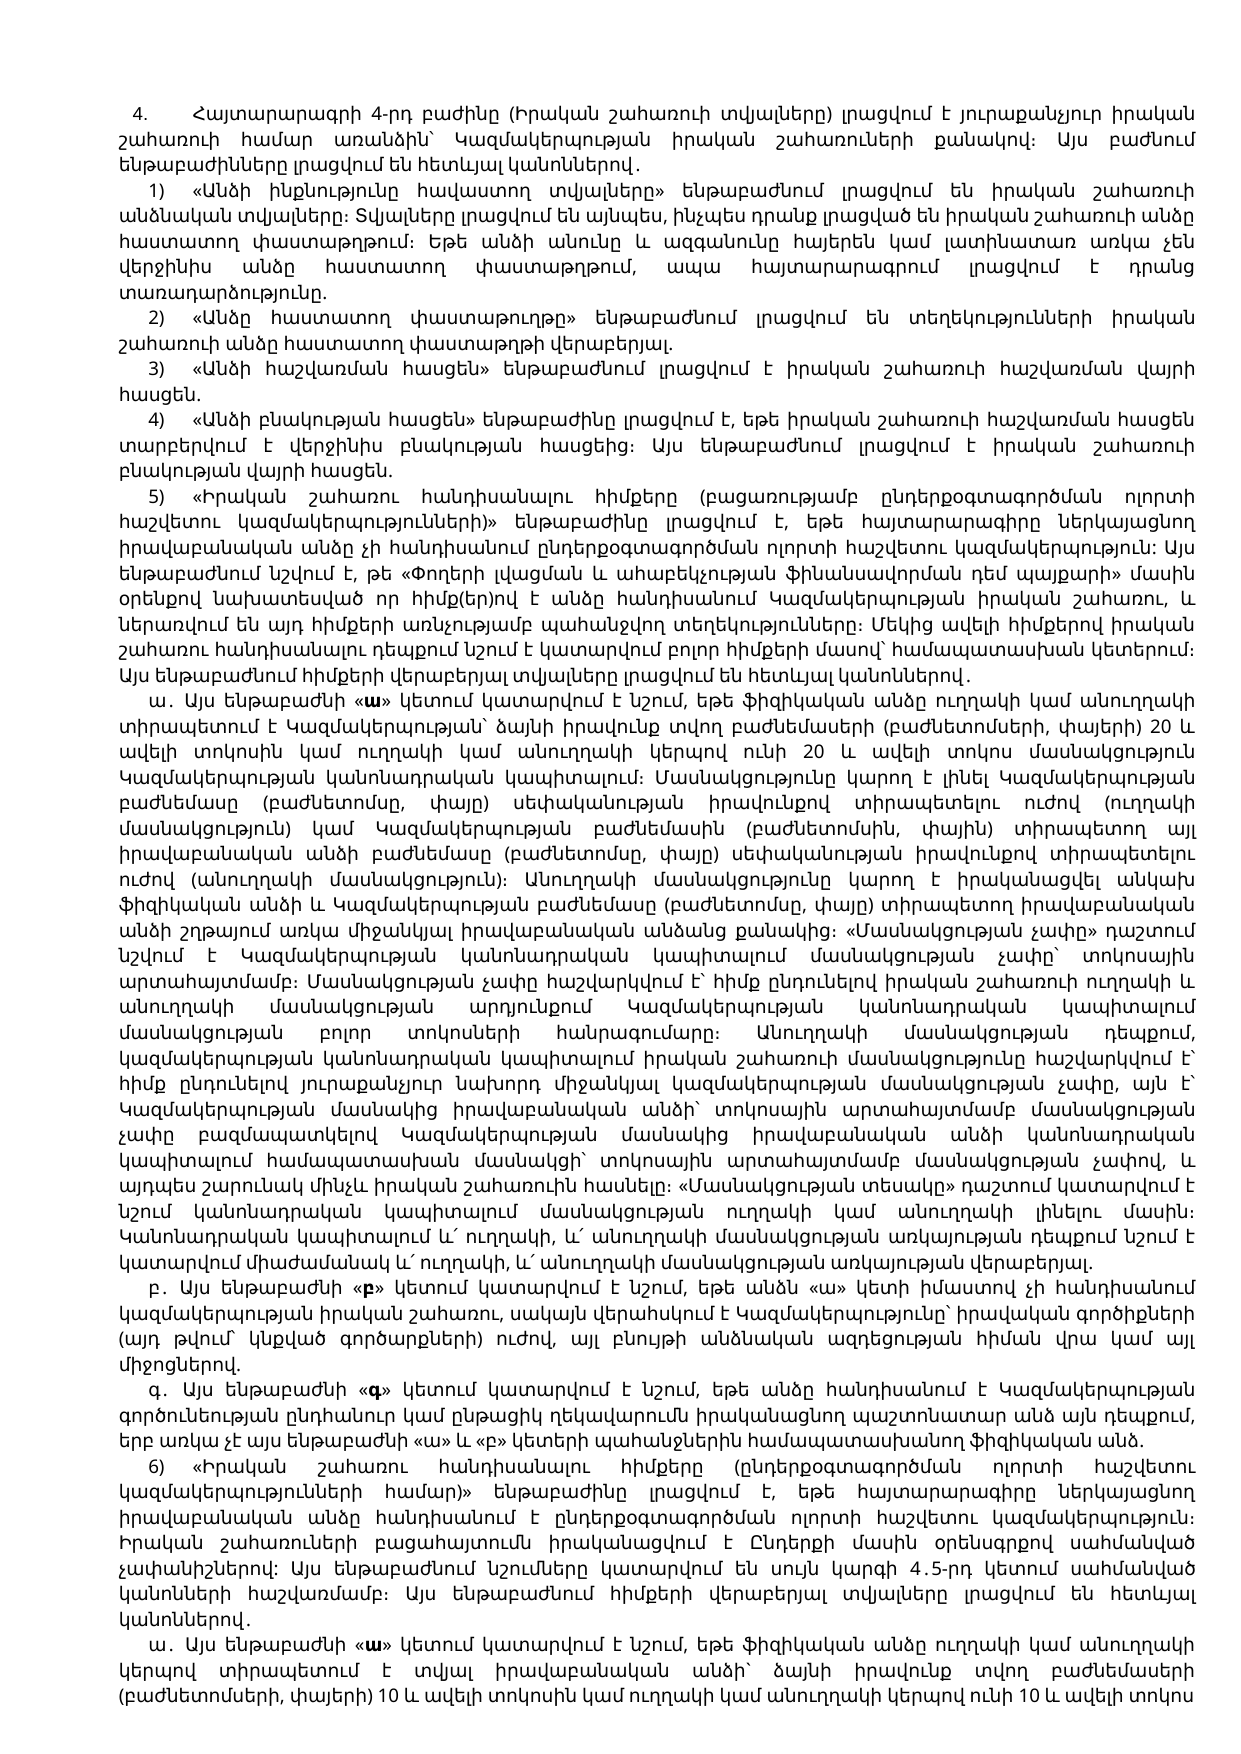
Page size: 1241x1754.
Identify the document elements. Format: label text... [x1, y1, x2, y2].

list Հայտարարագրի 4-րդ բաժինը (Իրական շահառուի տվյալները) լրացվում է յուրաքանչյուր իրական շահառուի համար առանձին՝ Կազմակերպության իրական շահառուների քանակով։ Այս բաժնում ենթաբաժինները լրացվում են հետևյալ կանոններով․ [118, 101, 1196, 177]
list «Իրական շահառու հանդիսանալու հիմքերը (ընդերքօգտագործման ոլորտի հաշվետու կազմակերպությունների համար)» ենթաբաժինը լրացվում է, եթե հայտարարագիրը ներկայացնող իրավաբանական անձը հանդիսանում է ընդերքօգտագործման ոլորտի հաշվետու կազմակերպություն։ Իրական շահառուների բացահայտումն իրականացվում է Ընդերքի մասին օրենսգրքով սահմանված չափանիշներով: Այս ենթաբաժնում նշումները կատարվում են սույն կարգի 4․5-րդ կետում սահմանված կանոնների հաշվառմամբ։ Այս ենթաբաժնում հիմքերի վերաբերյալ տվյալները լրացվում են հետևյալ կանոններով․ [118, 1453, 1196, 1632]
list «Անձի ինքնությունը հավաստող տվյալները» ենթաբաժնում լրացվում են իրական շահառուի անձնական տվյալները։ Տվյալները լրացվում են այնպես, ինչպես դրանք լրացված են իրական շահառուի անձը հաստատող փաստաթղթում։ Եթե անձի անունը և ազգանունը հայերեն կամ լատինատառ առկա չեն վերջինիս անձը հաստատող փաստաթղթում, ապա հայտարարագրում լրացվում է դրանց տառադարձությունը. [118, 177, 1196, 305]
text ա․ Այս ենթաբաժնի «ա» կետում կատարվում է նշում, եթե ֆիզիկական անձը ուղղակի կամ անուղղակի տիրապետում է Կազմակերպության՝ ձայնի իրավունք տվող բաժնեմասերի (բաժնետոմսերի, փայերի) 20 և ավելի տոկոսին կամ ուղղակի կամ անուղղակի կերպով ունի 20 և ավելի տոկոս մասնակցություն Կազմակերպության կանոնադրական կապիտալում։ Մասնակցությունը կարող է լինել Կազմակերպության բաժնեմասը (բաժնետոմսը, փայը) սեփականության իրավունքով տիրապետելու ուժով (ուղղակի մասնակցություն) կամ Կազմակերպության բաժնեմասին (բաժնետոմսին, փային) տիրապետող այլ իրավաբանական անձի բաժնեմասը (բաժնետոմսը, փայը) սեփականության իրավունքով տիրապետելու ուժով (անուղղակի մասնակցություն)։ Անուղղակի մասնակցությունը կարող է իրականացվել անկախ ֆիզիկական անձի և Կազմակերպության բաժնեմասը (բաժնետոմսը, փայը) տիրապետող իրավաբանական անձի շղթայում առկա միջանկյալ իրավաբանական անձանց քանակից։ «Մասնակցության չափը» դաշտում նշվում է Կազմակերպության կանոնադրական կապիտալում մասնակցության չափը՝ տոկոսային արտահայտմամբ։ Մասնակցության չափը հաշվարկվում է՝ հիմք ընդունելով իրական շահառուի ուղղակի և անուղղակի մասնակցության արդյունքում Կազմակերպության կանոնադրական կապիտալում մասնակցության բոլոր տոկոսների հանրագումարը։ Անուղղակի մասնակցության դեպքում, կազմակերպության կանոնադրական կապիտալում իրական շահառուի մասնակցությունը հաշվարկվում է՝ հիմք ընդունելով յուրաքանչյուր նախորդ միջանկյալ կազմակերպության մասնակցության չափը, այն է՝ Կազմակերպության մասնակից իրավաբանական անձի՝ տոկոսային արտահայտմամբ մասնակցության չափը բազմապատկելով Կազմակերպության մասնակից իրավաբանական անձի կանոնադրական կապիտալում համապատասխան մասնակցի՝ տոկոսային արտահայտմամբ մասնակցության չափով, և այդպես շարունակ մինչև իրական շահառուին հասնելը։ «Մասնակցության տեսակը» դաշտում կատարվում է նշում կանոնադրական կապիտալում մասնակցության ուղղակի կամ անուղղակի լինելու մասին։ Կանոնադրական կապիտալում և՛ ուղղակի, և՛ անուղղակի մասնակցության առկայության դեպքում նշում է կատարվում միաժամանակ և՛ ուղղակի, և՛ անուղղակի մասնակցության առկայության վերաբերյալ. [118, 687, 1196, 1274]
text գ․ Այս ենթաբաժնի «գ» կետում կատարվում է նշում, եթե անձը հանդիսանում է Կազմակերպության գործունեության ընդհանուր կամ ընթացիկ ղեկավարումն իրականացնող պաշտոնատար անձ այն դեպքում, երբ առկա չէ այս ենթաբաժնի «ա» և «բ» կետերի պահանջներին համապատասխանող ֆիզիկական անձ. [118, 1377, 1196, 1453]
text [118, 1632, 1196, 1708]
list «Իրական շահառու հանդիսանալու հիմքերը (բացառությամբ ընդերքօգտագործման ոլորտի հաշվետու կազմակերպությունների)» ենթաբաժինը լրացվում է, եթե հայտարարագիրը ներկայացնող իրավաբանական անձը չի հանդիսանում ընդերքօգտագործման ոլորտի հաշվետու կազմակերպություն: Այս ենթաբաժնում նշվում է, թե «Փողերի լվացման և ահաբեկչության ֆինանսավորման դեմ պայքարի» մասին օրենքով նախատեսված որ հիմք(եր)ով է անձը հանդիսանում Կազմակերպության իրական շահառու, և ներառվում են այդ հիմքերի առնչությամբ պահանջվող տեղեկությունները։ Մեկից ավելի հիմքերով իրական շահառու հանդիսանալու դեպքում նշում է կատարվում բոլոր հիմքերի մասով՝ համապատասխան կետերում։ Այս ենթաբաժնում հիմքերի վերաբերյալ տվյալները լրացվում են հետևյալ կանոններով․ [118, 483, 1196, 687]
list «Անձի բնակության հասցեն» ենթաբաժինը լրացվում է, եթե իրական շահառուի հաշվառման հասցեն տարբերվում է վերջինիս բնակության հասցեից։ Այս ենթաբաժնում լրացվում է իրական շահառուի բնակության վայրի հասցեն. [118, 407, 1196, 483]
text բ․ Այս ենթաբաժնի «բ» կետում կատարվում է նշում, եթե անձն «ա» կետի իմաստով չի հանդիսանում կազմակերպության իրական շահառու, սակայն վերահսկում է Կազմակերպությունը՝ իրավական գործիքների (այդ թվում՝ կնքված գործարքների) ուժով, այլ բնույթի անձնական ազդեցության հիման վրա կամ այլ միջոցներով. [118, 1274, 1196, 1377]
list «Անձը հաստատող փաստաթուղթը» ենթաբաժնում լրացվում են տեղեկությունների իրական շահառուի անձը հաստատող փաստաթղթի վերաբերյալ. [118, 305, 1196, 356]
list «Անձի հաշվառման հասցեն» ենթաբաժնում լրացվում է իրական շահառուի հաշվառման վայրի հասցեն. [118, 356, 1196, 407]
